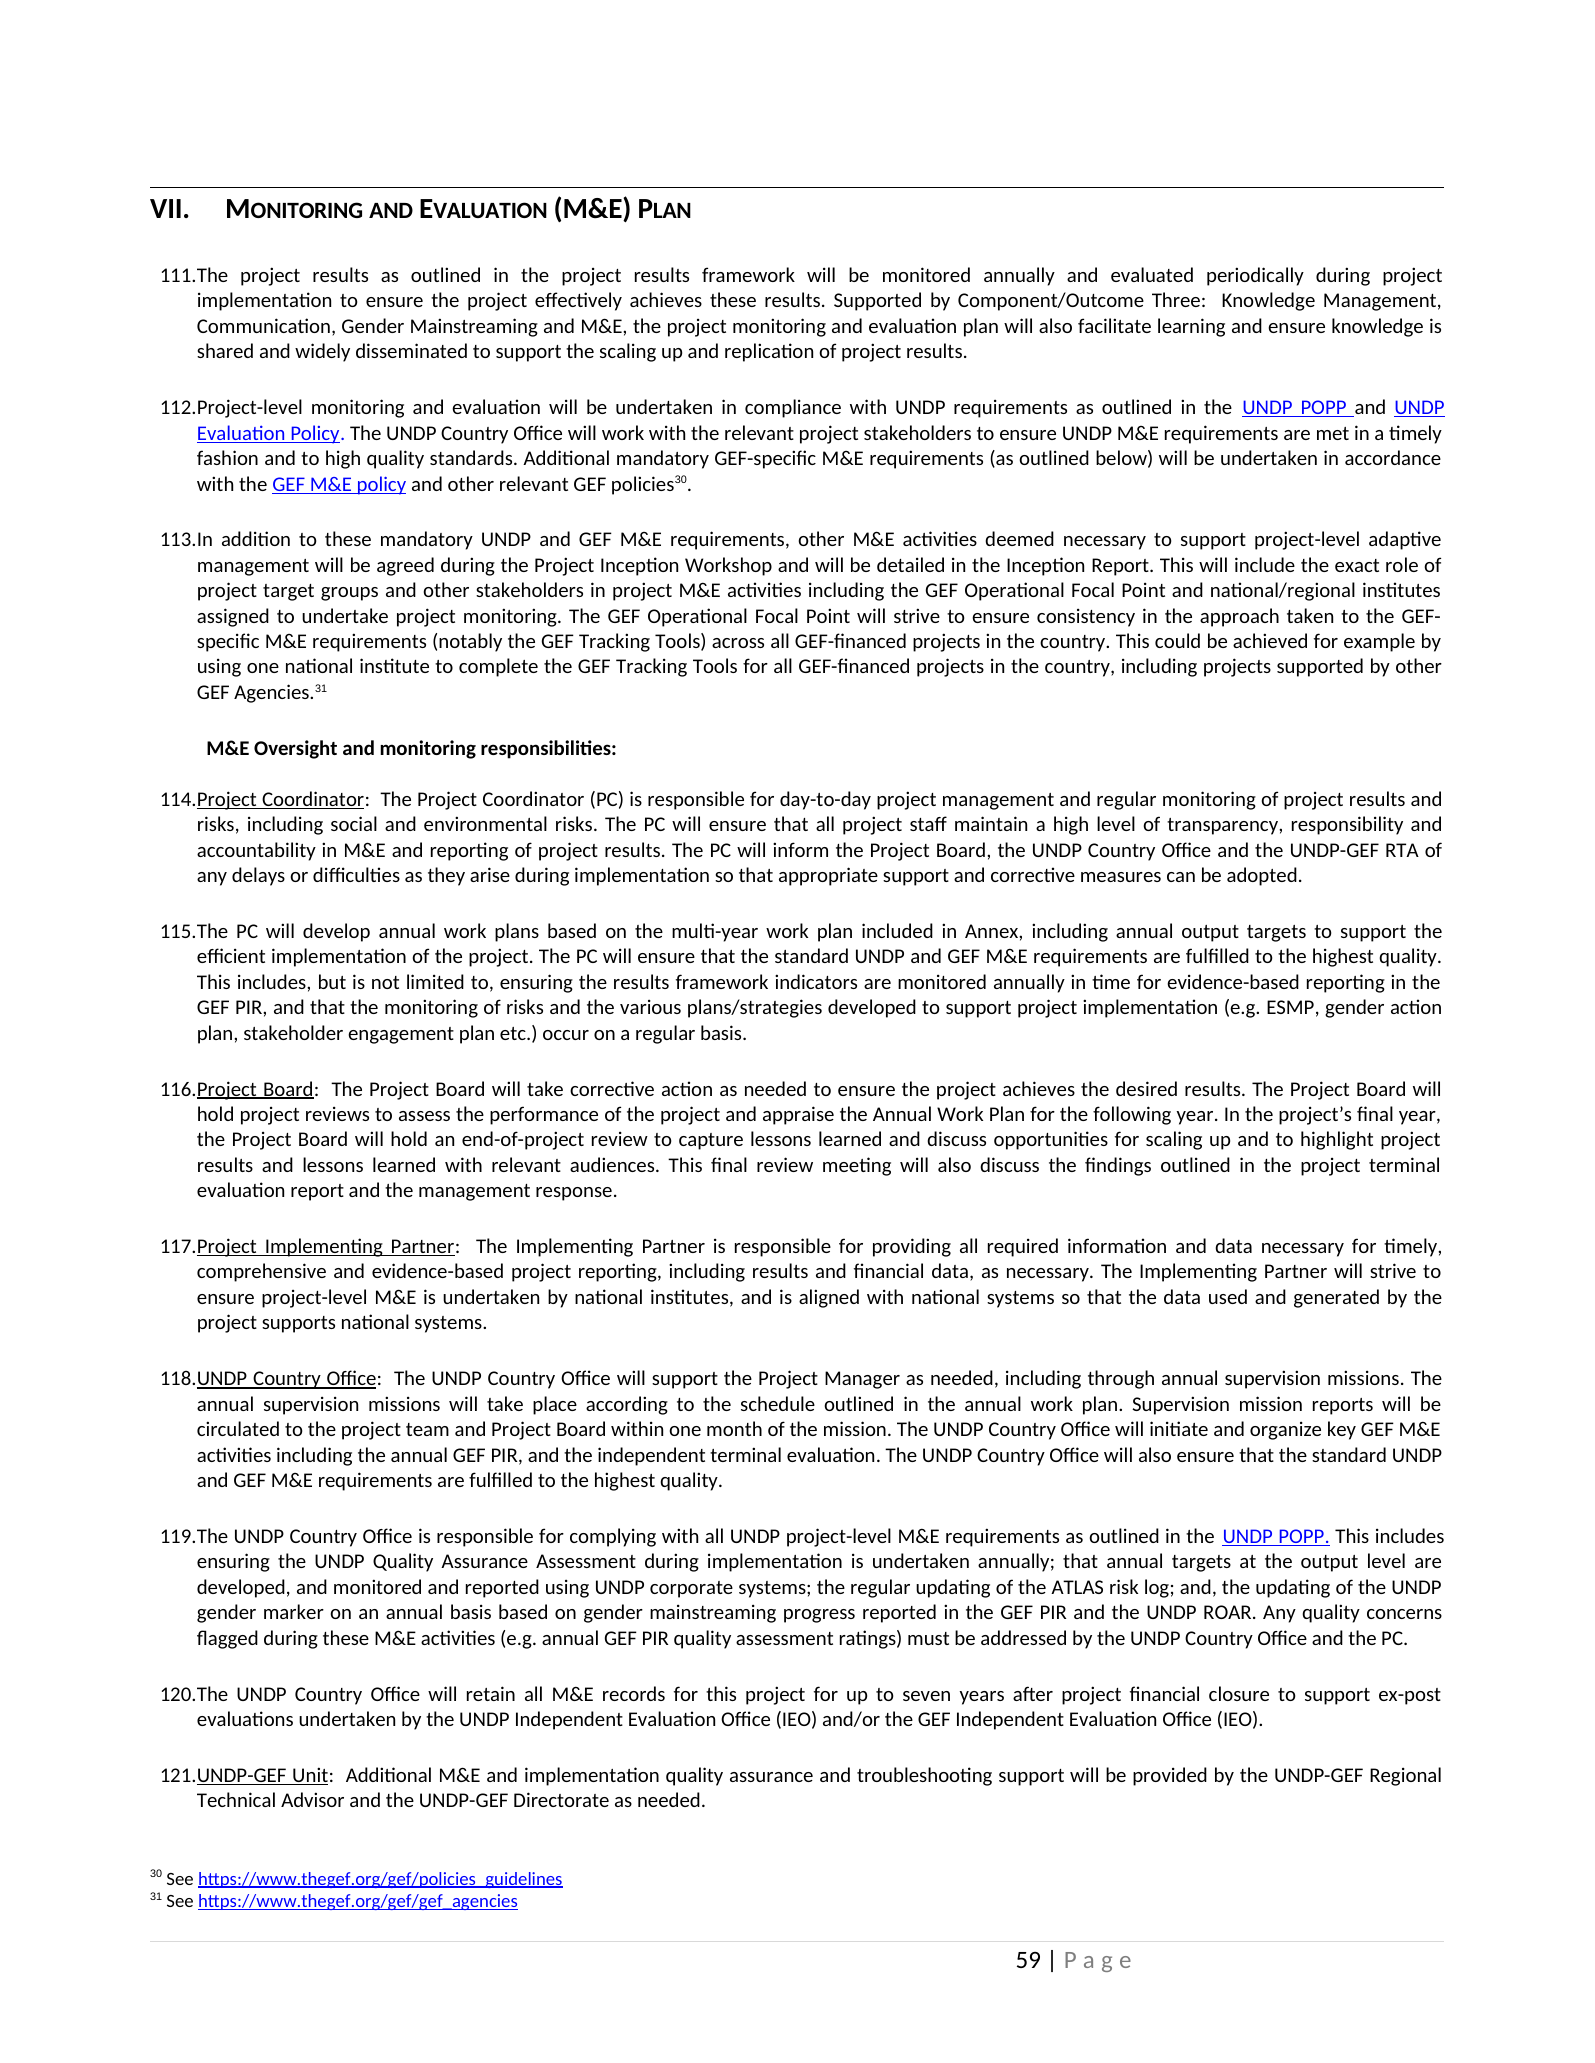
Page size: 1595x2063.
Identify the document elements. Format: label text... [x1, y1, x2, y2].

list The UNDP Country Office will retain all M&E records for this project for up to seven years after project financial closure to support ex-post evaluations undertaken by the UNDP Independent Evaluation Office (IEO) and/or the GEF Independent Evaluation Office (IEO). [159, 1681, 1444, 1732]
list Project-level monitoring and evaluation will be undertaken in compliance with UNDP requirements as outlined in the UNDP POPP and UNDP Evaluation Policy. The UNDP Country Office will work with the relevant project stakeholders to ensure UNDP M&E requirements are met in a timely fashion and to high quality standards. Additional mandatory GEF-specific M&E requirements (as outlined below) will be undertaken in accordance with the GEF M&E policy and other relevant GEF policies. [159, 394, 1444, 496]
subtitle Monitoring and Evaluation (M&E) Plan [150, 188, 1444, 226]
list The UNDP Country Office is responsible for complying with all UNDP project-level M&E requirements as outlined in the UNDP POPP. This includes ensuring the UNDP Quality Assurance Assessment during implementation is undertaken annually; that annual targets at the output level are developed, and monitored and reported using UNDP corporate systems; the regular updating of the ATLAS risk log; and, the updating of the UNDP gender marker on an annual basis based on gender mainstreaming progress reported in the GEF PIR and the UNDP ROAR. Any quality concerns flagged during these M&E activities (e.g. annual GEF PIR quality assessment ratings) must be addressed by the UNDP Country Office and the PC. [159, 1523, 1444, 1650]
list Project Implementing Partner: The Implementing Partner is responsible for providing all required information and data necessary for timely, comprehensive and evidence-based project reporting, including results and financial data, as necessary. The Implementing Partner will strive to ensure project-level M&E is undertaken by national institutes, and is aligned with national systems so that the data used and generated by the project supports national systems. [159, 1233, 1444, 1335]
list The project results as outlined in the project results framework will be monitored annually and evaluated periodically during project implementation to ensure the project effectively achieves these results. Supported by Component/Outcome Three: Knowledge Management, Communication, Gender Mainstreaming and M&E, the project monitoring and evaluation plan will also facilitate learning and ensure knowledge is shared and widely disseminated to support the scaling up and replication of project results. [159, 262, 1444, 364]
list M&E Oversight and monitoring responsibilities: [206, 735, 1444, 761]
list Project Coordinator: The Project Coordinator (PC) is responsible for day-to-day project management and regular monitoring of project results and risks, including social and environmental risks. The PC will ensure that all project staff maintain a high level of transparency, responsibility and accountability in M&E and reporting of project results. The PC will inform the Project Board, the UNDP Country Office and the UNDP-GEF RTA of any delays or difficulties as they arise during implementation so that appropriate support and corrective measures can be adopted. [159, 786, 1444, 888]
list UNDP Country Office: The UNDP Country Office will support the Project Manager as needed, including through annual supervision missions. The annual supervision missions will take place according to the schedule outlined in the annual work plan. Supervision mission reports will be circulated to the project team and Project Board within one month of the mission. The UNDP Country Office will initiate and organize key GEF M&E activities including the annual GEF PIR, and the independent terminal evaluation. The UNDP Country Office will also ensure that the standard UNDP and GEF M&E requirements are fulfilled to the highest quality. [159, 1366, 1444, 1493]
list The PC will develop annual work plans based on the multi-year work plan included in Annex, including annual output targets to support the efficient implementation of the project. The PC will ensure that the standard UNDP and GEF M&E requirements are fulfilled to the highest quality. This includes, but is not limited to, ensuring the results framework indicators are monitored annually in time for evidence-based reporting in the GEF PIR, and that the monitoring of risks and the various plans/strategies developed to support project implementation (e.g. ESMP, gender action plan, stakeholder engagement plan etc.) occur on a regular basis. [159, 918, 1444, 1045]
list UNDP-GEF Unit: Additional M&E and implementation quality assurance and troubleshooting support will be provided by the UNDP-GEF Regional Technical Advisor and the UNDP-GEF Directorate as needed. [159, 1762, 1444, 1813]
list Project Board: The Project Board will take corrective action as needed to ensure the project achieves the desired results. The Project Board will hold project reviews to assess the performance of the project and appraise the Annual Work Plan for the following year. In the project’s final year, the Project Board will hold an end-of-project review to capture lessons learned and discuss opportunities for scaling up and to highlight project results and lessons learned with relevant audiences. This final review meeting will also discuss the findings outlined in the project terminal evaluation report and the management response. [159, 1076, 1444, 1203]
list In addition to these mandatory UNDP and GEF M&E requirements, other M&E activities deemed necessary to support project-level adaptive management will be agreed during the Project Inception Workshop and will be detailed in the Inception Report. This will include the exact role of project target groups and other stakeholders in project M&E activities including the GEF Operational Focal Point and national/regional institutes assigned to undertake project monitoring. The GEF Operational Focal Point will strive to ensure consistency in the approach taken to the GEF-specific M&E requirements (notably the GEF Tracking Tools) across all GEF-financed projects in the country. This could be achieved for example by using one national institute to complete the GEF Tracking Tools for all GEF-financed projects in the country, including projects supported by other GEF Agencies. [159, 527, 1444, 704]
